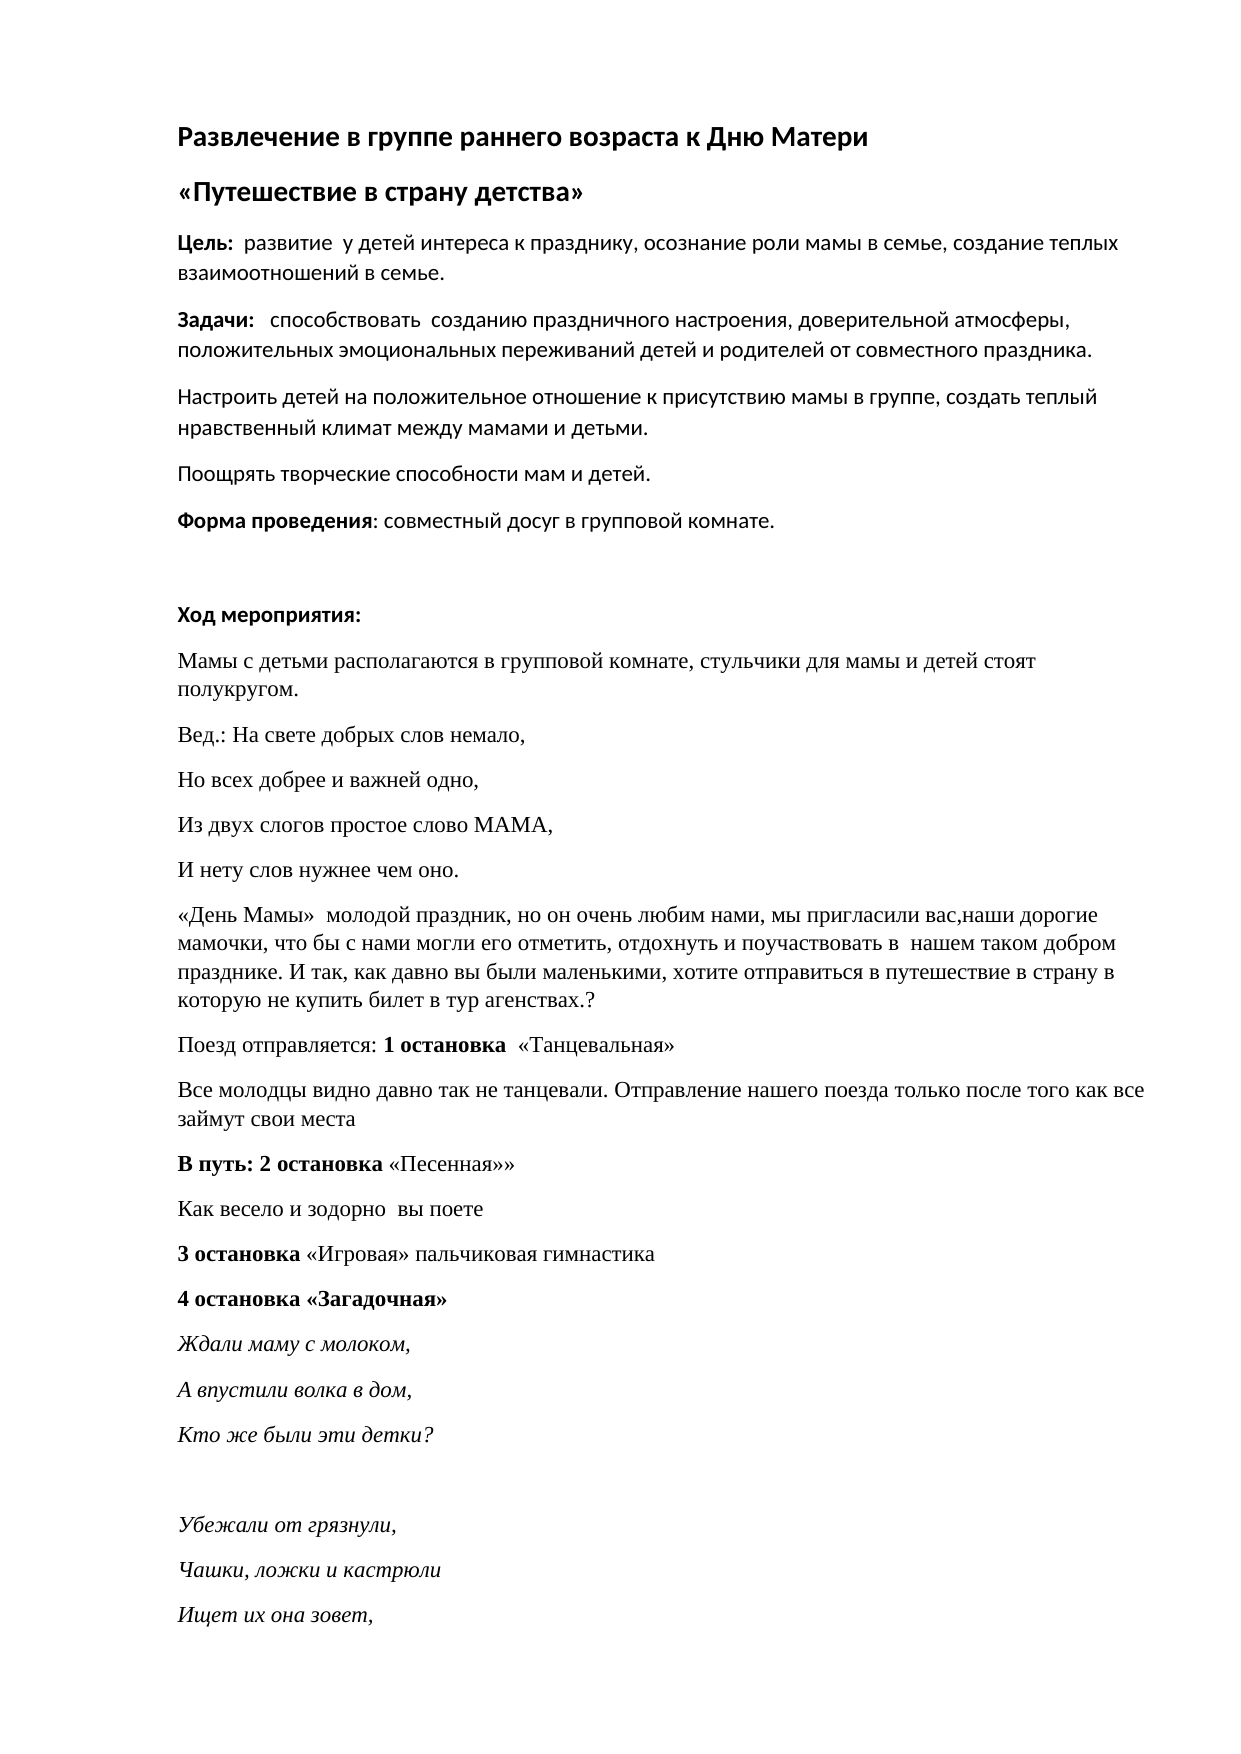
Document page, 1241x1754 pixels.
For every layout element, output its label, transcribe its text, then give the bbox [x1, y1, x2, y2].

text Ход мероприятия: [177, 600, 1152, 628]
text Вед.: На свете добрых слов немало, [177, 721, 1152, 747]
text В путь: 2 остановка «Песенная»» [177, 1150, 1152, 1176]
text Ждали маму с молоком, [177, 1331, 1152, 1357]
text Из двух слогов простое слово МАМА, [177, 811, 1152, 837]
text Цель: развитие у детей интереса к празднику, осознание роли мамы в семье, создание теплых взаимоотношений в семье. [177, 228, 1152, 287]
text Кто же были эти детки? [177, 1421, 1152, 1447]
text А впустили волка в дом, [177, 1376, 1152, 1402]
text Убежали от грязнули, [177, 1511, 1152, 1537]
text Поезд отправляется: 1 остановка «Танцевальная» [177, 1031, 1152, 1058]
text Поощрять творческие способности мам и детей. [177, 459, 1152, 488]
text 3 остановка «Игровая» пальчиковая гимнастика [177, 1240, 1152, 1267]
text 4 остановка «Загадочная» [177, 1285, 1152, 1312]
text Как весело и зодорно вы поете [177, 1195, 1152, 1222]
text Развлечение в группе раннего возраста к Дню Матери [177, 118, 1152, 154]
text Но всех добрее и важней одно, [177, 766, 1152, 792]
text Форма проведения: совместный досуг в групповой комнате. [177, 506, 1152, 534]
text Все молодцы видно давно так не танцевали. Отправление нашего поезда только после того как все займут свои места [177, 1077, 1152, 1131]
text Мамы с детьми располагаются в групповой комнате, стульчики для мамы и детей стоят полукругом. [177, 647, 1152, 702]
text Настроить детей на положительное отношение к присутствию мамы в группе, создать теплый нравственный климат между мамами и детьми. [177, 382, 1152, 441]
text И нету слов нужнее чем оно. [177, 856, 1152, 882]
text Чашки, ложки и кастрюли [177, 1556, 1152, 1582]
text Ищет их она зовет, [177, 1601, 1152, 1627]
text Задачи: способствовать созданию праздничного настроения, доверительной атмосферы, положительных эмоциональных переживаний детей и родителей от совместного праздника. [177, 305, 1152, 364]
text «Путешествие в страну детства» [177, 173, 1152, 209]
text «День Мамы» молодой праздник, но он очень любим нами, мы пригласили вас,наши дорогие мамочки, что бы с нами могли его отметить, отдохнуть и поучаствовать в нашем таком добром празднике. И так, как давно вы были маленькими, хотите отправиться в путешествие в страну в которую не купить билет в тур агенствах.? [177, 901, 1152, 1013]
